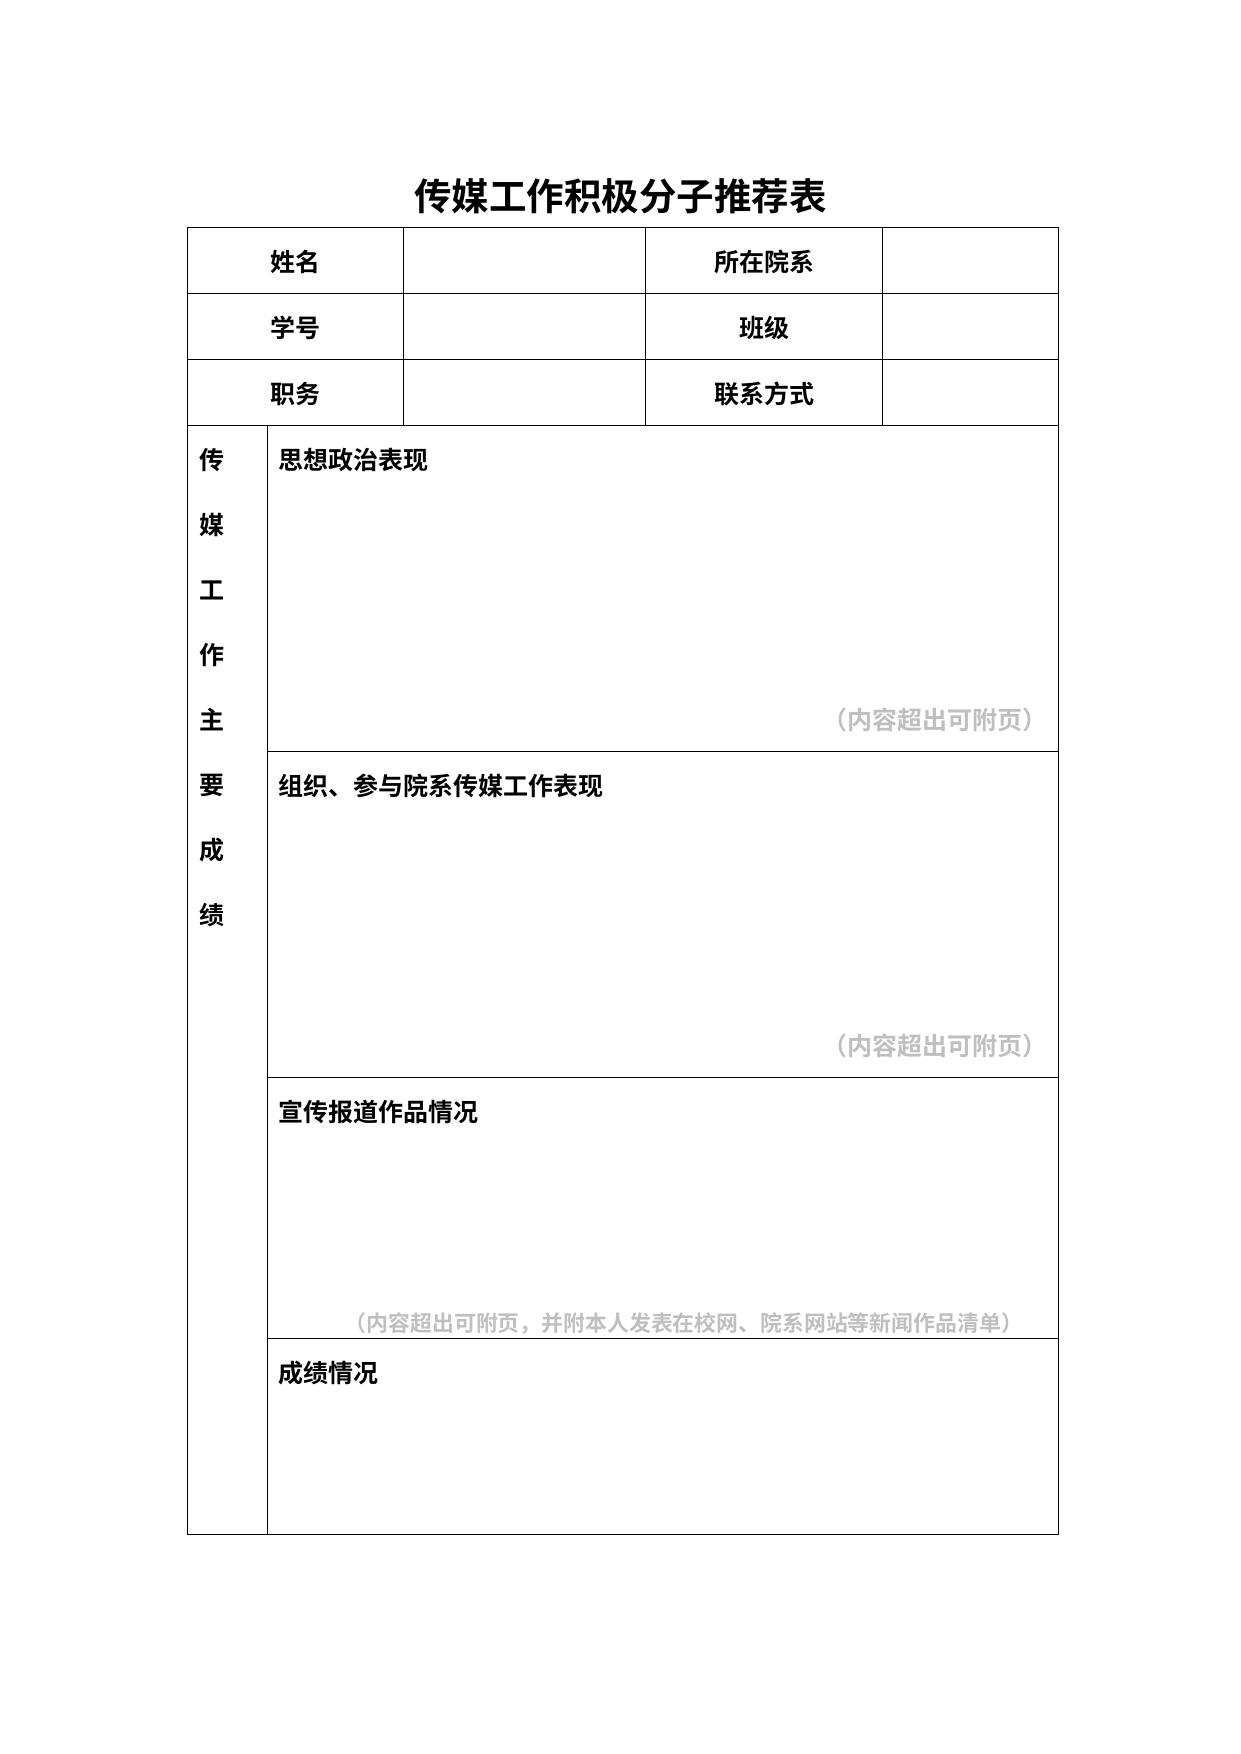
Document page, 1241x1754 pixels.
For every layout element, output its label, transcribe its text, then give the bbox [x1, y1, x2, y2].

table_header [404, 228, 645, 293]
table_cell 组织、参与院系传媒工作表现 （内容超出可附页） [268, 752, 1058, 1077]
text 传媒工作积极分子推荐表 [187, 162, 1053, 227]
table_cell 学号 [188, 294, 403, 359]
table_cell 传 媒 工 作 主 要 成 绩 [188, 426, 267, 1534]
table_cell 联系方式 [646, 360, 882, 425]
table_cell [883, 360, 1058, 425]
table_header 姓名 [188, 228, 403, 293]
table_cell [404, 294, 645, 359]
table_header 所在院系 [646, 228, 882, 293]
table_header [883, 228, 1058, 293]
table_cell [268, 1339, 1058, 1534]
table_cell 思想政治表现 （内容超出可附页） [268, 426, 1058, 751]
table_cell [883, 294, 1058, 359]
table_cell 职务 [188, 360, 403, 425]
table_cell 班级 [646, 294, 882, 359]
table_cell 宣传报道作品情况 （内容超出可附页，并附本人发表在校网、院系网站等新闻作品清单） [268, 1078, 1058, 1338]
table_cell [404, 360, 645, 425]
